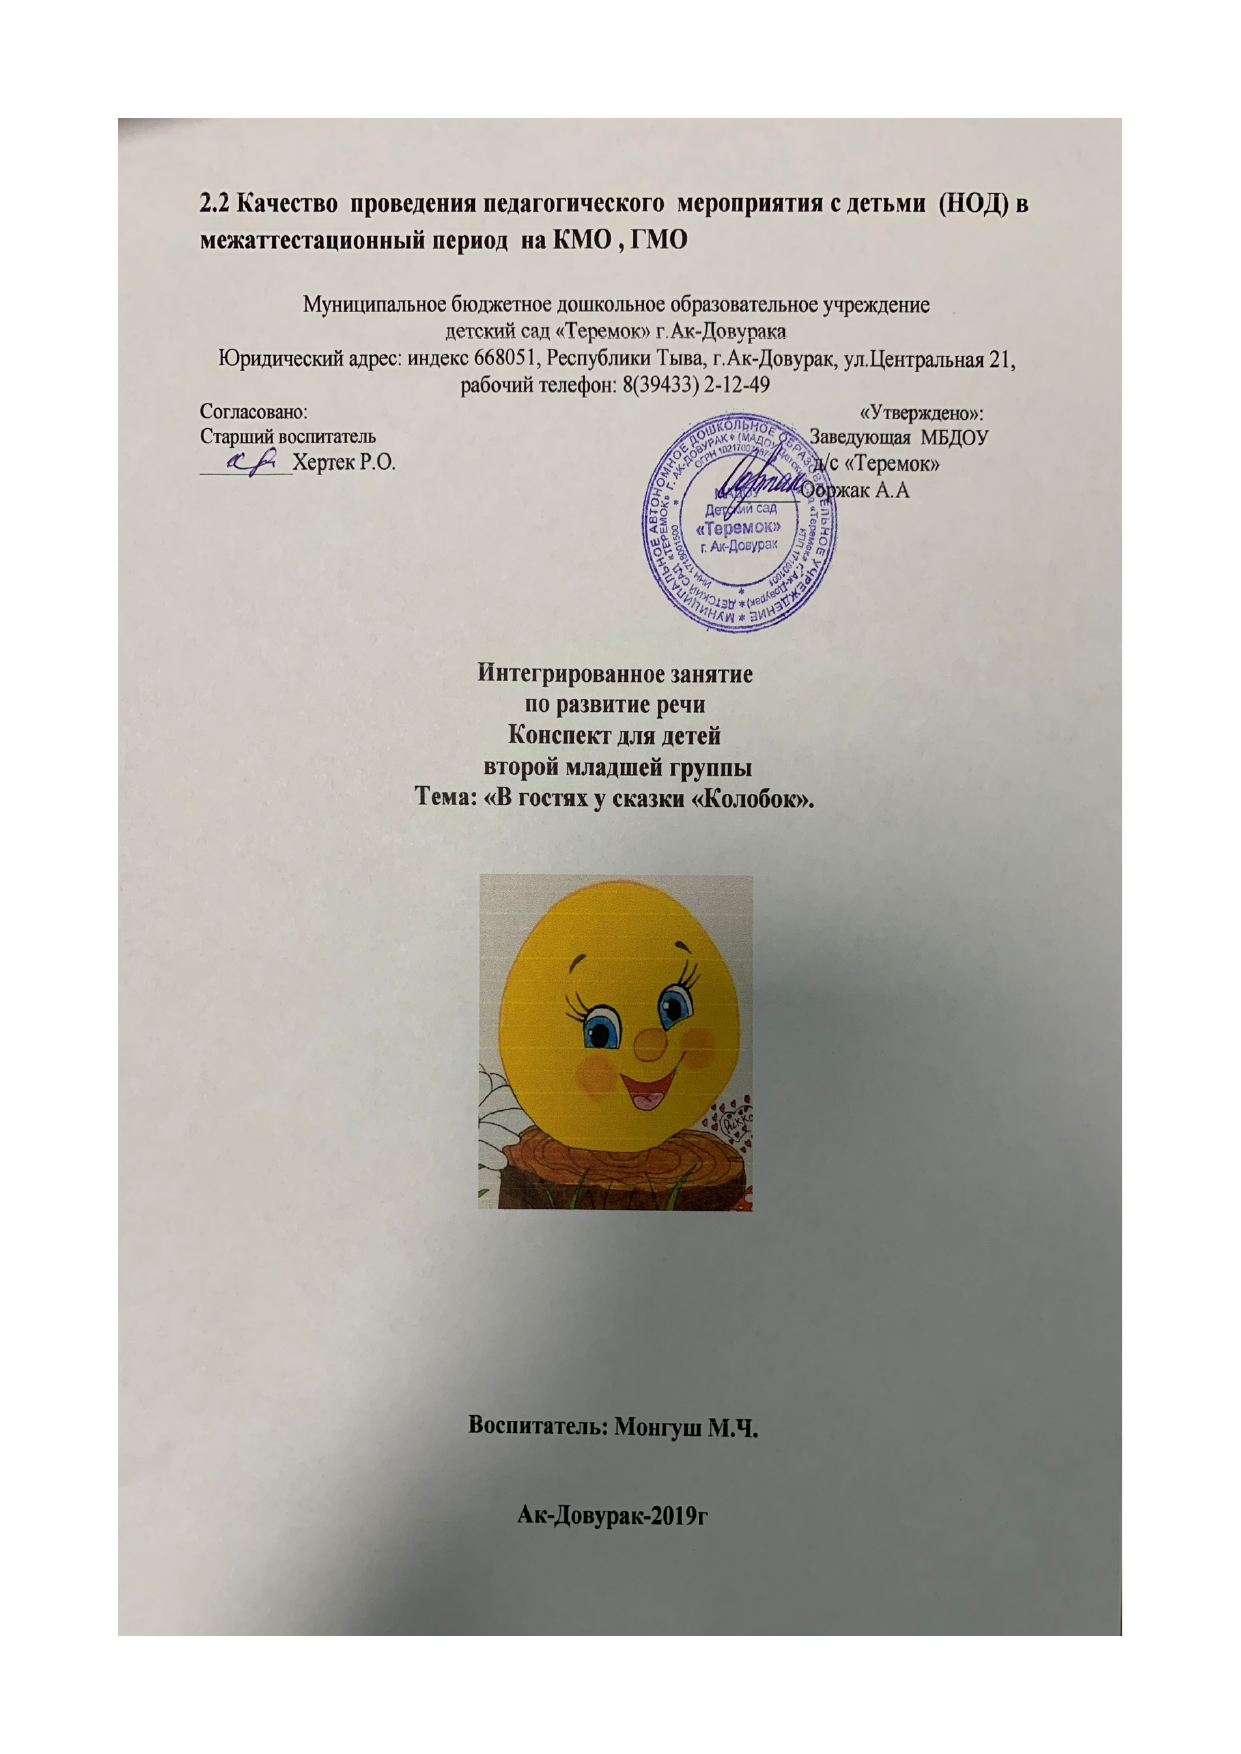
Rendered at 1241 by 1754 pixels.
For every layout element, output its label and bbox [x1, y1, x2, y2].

picture [118, 118, 1123, 1636]
